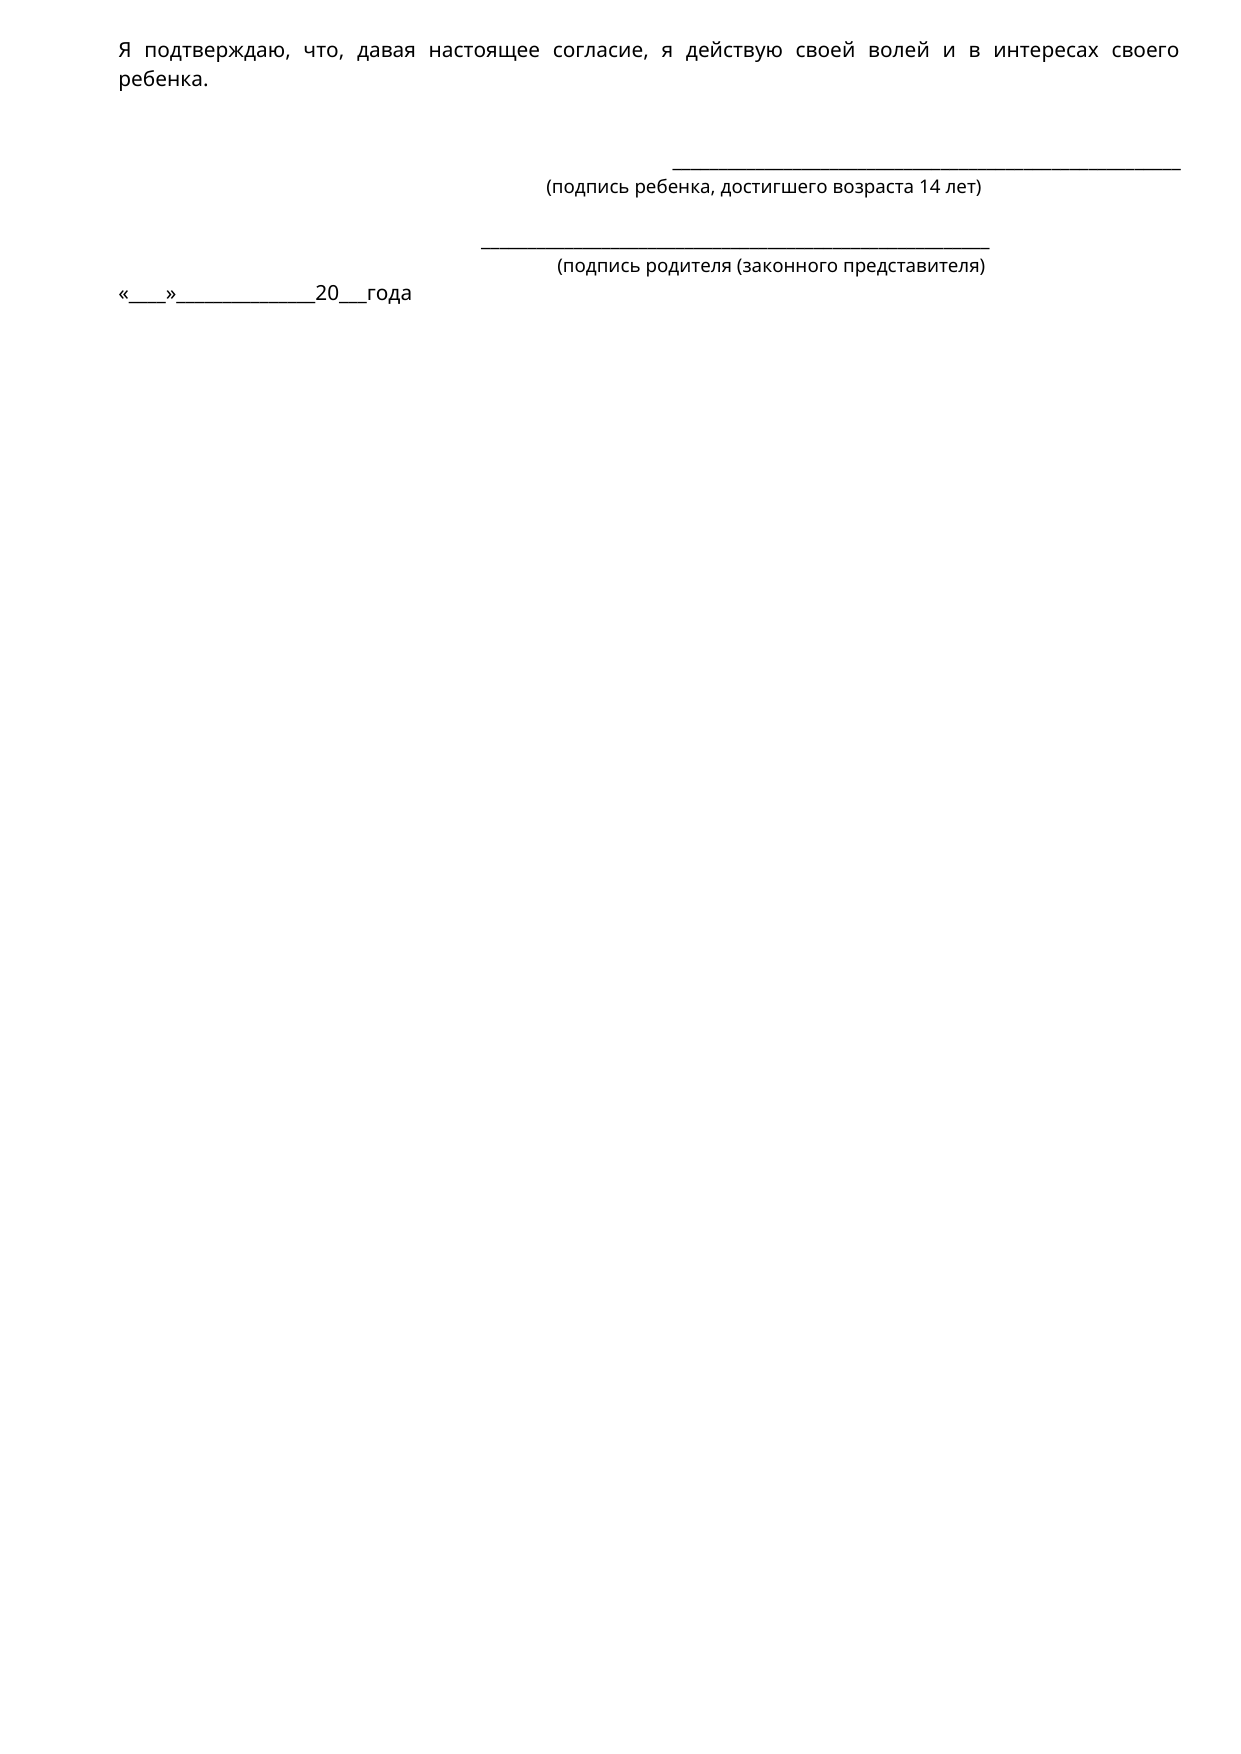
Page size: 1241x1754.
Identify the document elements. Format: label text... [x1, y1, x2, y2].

text «____»_______________20___года [118, 278, 1181, 307]
text Я подтверждаю, что, давая настоящее согласие, я действую своей волей и в интересах своего ребенка. [118, 35, 1181, 92]
text _______________________________________________________ [118, 145, 1181, 173]
text _______________________________________________________ [118, 224, 1181, 253]
text (подпись родителя (законного представителя) [118, 253, 1181, 278]
text (подпись ребенка, достигшего возраста 14 лет) [118, 173, 1181, 199]
